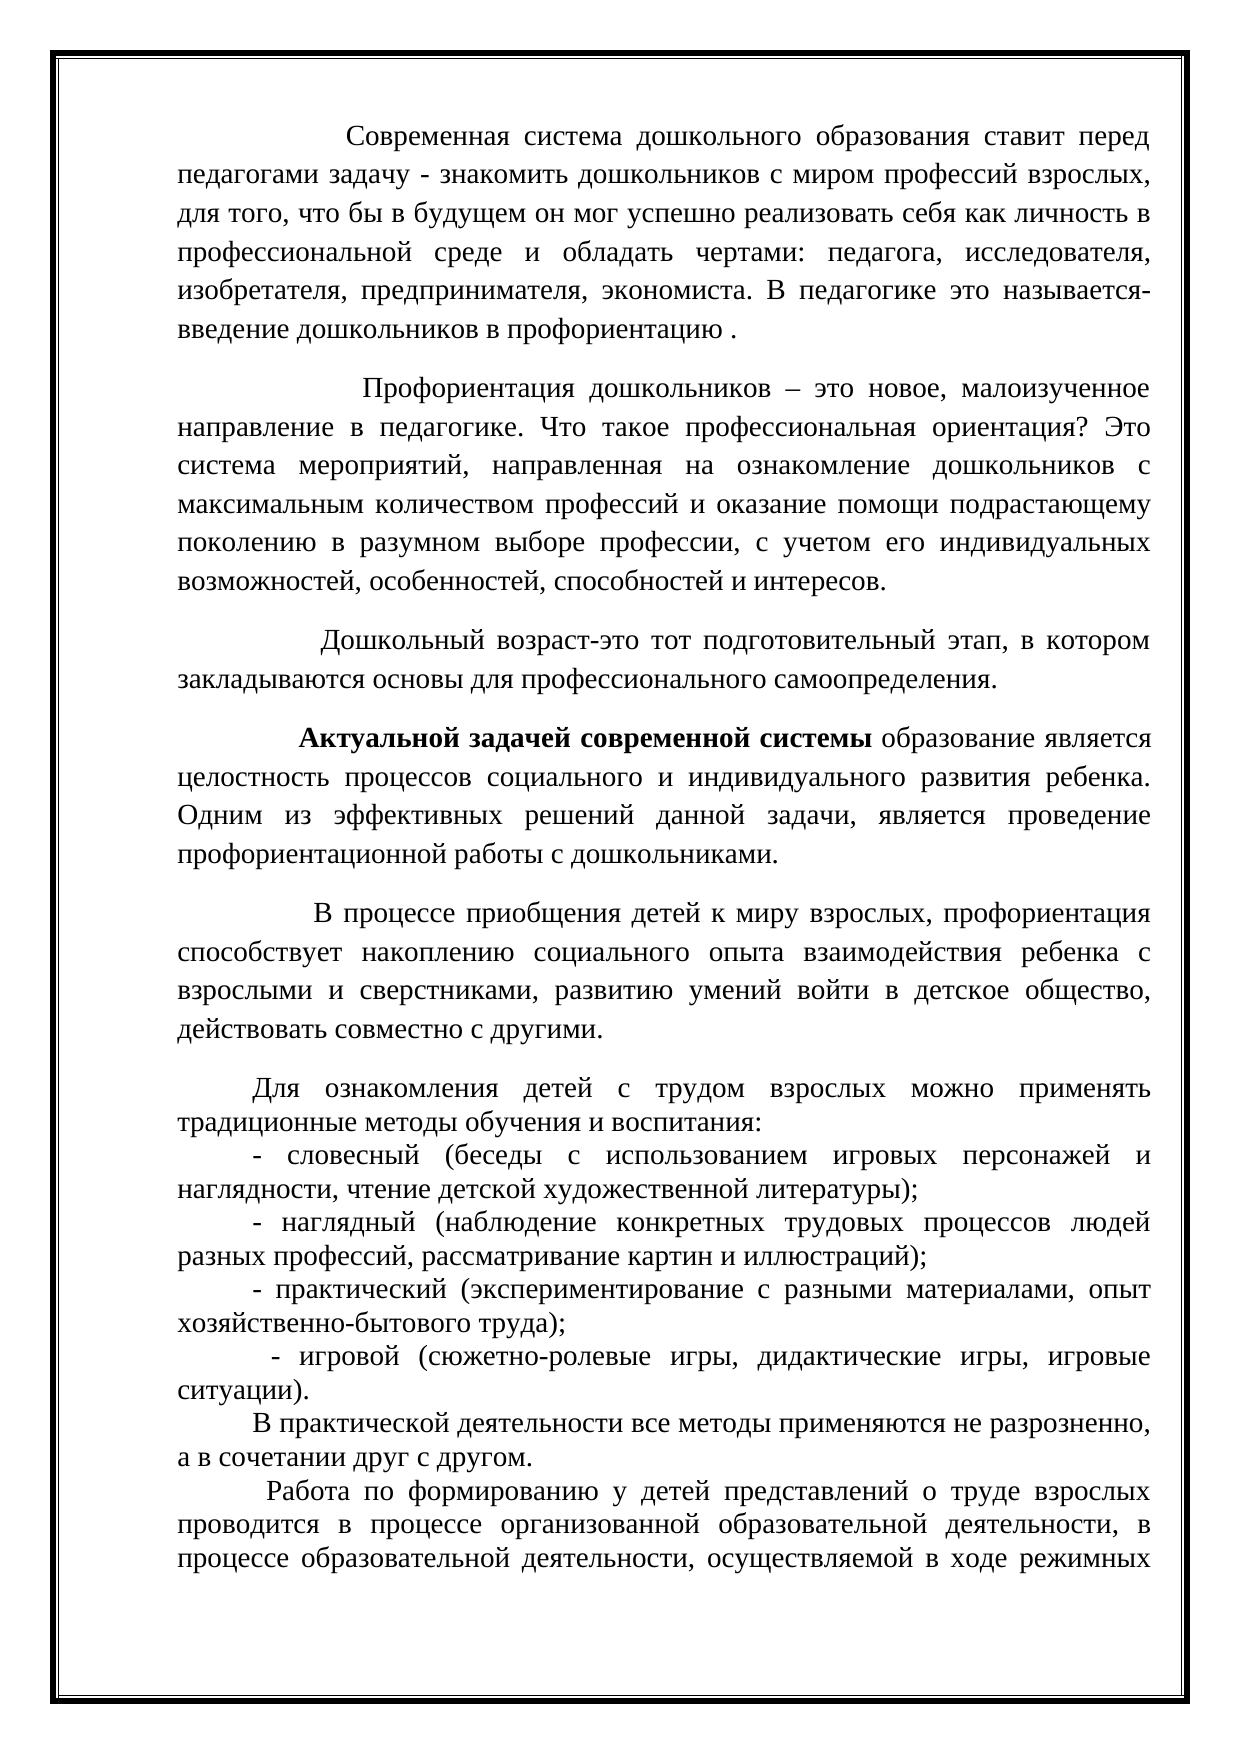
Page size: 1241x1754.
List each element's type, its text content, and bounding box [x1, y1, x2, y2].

text - практический (экспериментирование с разными материалами, опыт хозяйственно-бытового труда); [177, 1271, 1152, 1338]
text - словесный (беседы с использованием игровых персонажей и наглядности, чтение детской художественной литературы); [177, 1137, 1152, 1204]
text Профориентация дошкольников – это новое, малоизученное направление в педагогике. Что такое профессиональная ориентация? Это система мероприятий, направленная на ознакомление дошкольников с максимальным количеством профессий и оказание помощи подрастающему поколению в разумном выборе профессии, с учетом его индивидуальных возможностей, особенностей, способностей и интересов. [177, 370, 1152, 596]
text Современная система дошкольного образования ставит перед педагогами задачу - знакомить дошкольников с миром профессий взрослых, для того, что бы в будущем он мог успешно реализовать себя как личность в профессиональной среде и обладать чертами: педагога, исследователя, изобретателя, предпринимателя, экономиста. В педагогике это называется- введение дошкольников в профориентацию . [177, 118, 1152, 344]
text В процессе приобщения детей к миру взрослых, профориентация способствует накоплению социального опыта взаимодействия ребенка с взрослыми и сверстниками, развитию умений войти в детское общество, действовать совместно с другими. [177, 1006, 1152, 1044]
text В практической деятельности все методы применяются не разрозненно, а в сочетании друг с другом. [177, 1406, 1152, 1473]
text - игровой (сюжетно-ролевые игры, дидактические игры, игровые ситуации). [177, 1338, 1152, 1406]
text Для ознакомления детей с трудом взрослых можно применять традиционные методы обучения и воспитания: [177, 1070, 1152, 1137]
text Актуальной задачей современной системы образование является целостность процессов социального и индивидуального развития ребенка. Одним из эффективных решений данной задачи, является проведение профориентационной работы с дошкольниками. [177, 831, 1152, 869]
text - наглядный (наблюдение конкретных трудовых процессов людей разных профессий, рассматривание картин и иллюстраций); [177, 1204, 1152, 1271]
text Дошкольный возраст-это тот подготовительный этап, в котором закладываются основы для профессионального самоопределения. [177, 622, 1152, 694]
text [177, 1473, 1152, 1573]
